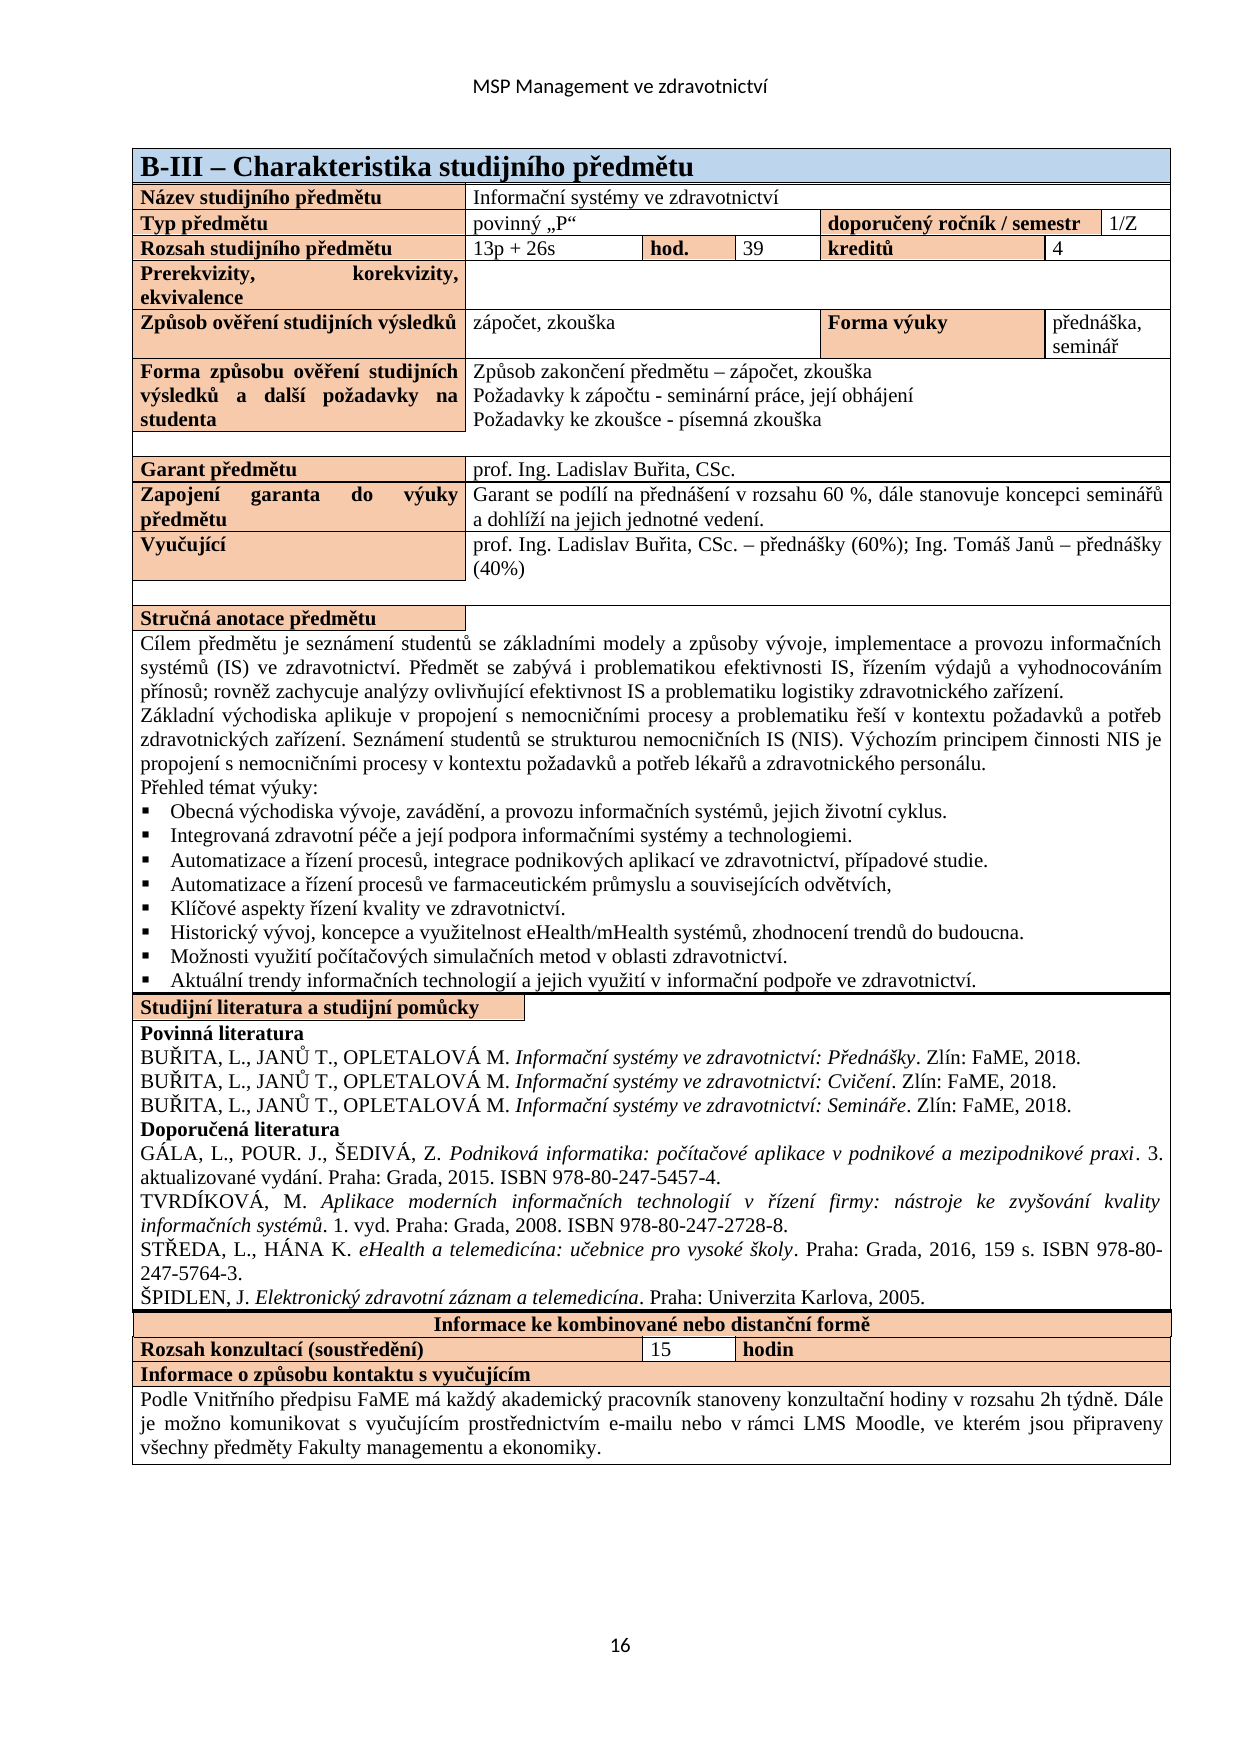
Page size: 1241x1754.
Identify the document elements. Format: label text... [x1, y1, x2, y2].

table_cell Vyučující [133, 532, 465, 580]
table_cell zápočet, zkouška [466, 310, 820, 358]
table_cell Prerekvizity, korekvizity, ekvivalence [133, 261, 465, 309]
table_cell Typ předmětu [133, 210, 465, 234]
table_cell doporučený ročník / semestr [821, 210, 1101, 234]
table_cell Povinná literatura Buřita, L., Janů T., Opletalová M. Informační systémy ve zdravotnictví: Přednášky. Zlín: FaME, 2018. Buřita, L., Janů T., Opletalová M. Informační systémy ve zdravotnictví: Cvičení. Zlín: FaME, 2018. Buřita, L., Janů T., Opletalová M. Informační systémy ve zdravotnictví: Semináře. Zlín: FaME, 2018. Doporučená literatura Gála, L., Pour. J., Šedivá, Z. Podniková informatika: počítačové aplikace v podnikové a mezipodnikové praxi. 3. aktualizované vydání. Praha: Grada, 2015. ISBN 978-80-247-5457-4. Tvrdíková, M. Aplikace moderních informačních technologií v řízení firmy: nástroje ke zvyšování kvality informačních systémů. 1. vyd. Praha: Grada, 2008. ISBN 978-80-247-2728-8. Středa, L., Hána K. eHealth a telemedicína: učebnice pro vysoké školy. Praha: Grada, 2016, 159 s. ISBN 978-80-247-5764-3. Špidlen, J. Elektronický zdravotní záznam a telemedicína. Praha: Univerzita Karlova, 2005. [133, 1020, 1170, 1309]
table_cell Forma výuky [821, 310, 1044, 358]
table_cell prof. Ing. Ladislav Buřita, CSc. – přednášky (60%); Ing. Tomáš Janů – přednášky (40%) [466, 532, 1170, 580]
table_cell hodin [736, 1338, 1170, 1361]
table_cell [525, 995, 1170, 1019]
table_cell Rozsah konzultací (soustředění) [133, 1338, 642, 1361]
table_cell prof. Ing. Ladislav Buřita, CSc. [466, 457, 1170, 481]
table_cell Garant se podílí na přednášení v rozsahu 60 %, dále stanovuje koncepci seminářů a dohlíží na jejich jednotné vedení. [466, 483, 1170, 531]
table_cell Informace ke kombinované nebo distanční formě [134, 1313, 1171, 1336]
table_header B-III – Charakteristika studijního předmětu [133, 149, 1170, 182]
table_cell 13p + 26s [466, 236, 642, 259]
table_cell Studijní literatura a studijní pomůcky [133, 995, 524, 1019]
table_cell přednáška, seminář [1046, 310, 1170, 358]
table_cell Název studijního předmětu [133, 185, 465, 209]
table_cell hod. [643, 236, 735, 259]
table_cell Podle Vnitřního předpisu FaME má každý akademický pracovník stanoveny konzultační hodiny v rozsahu 2h týdně. Dále je možno komunikovat s vyučujícím prostřednictvím e-mailu nebo v rámci LMS Moodle, ve kterém jsou připraveny všechny předměty Fakulty managementu a ekonomiky. [133, 1387, 1170, 1464]
table_cell Stručná anotace předmětu [133, 606, 465, 630]
table_cell 15 [643, 1338, 735, 1361]
table_cell [133, 580, 1170, 605]
table_cell Garant předmětu [133, 457, 465, 481]
table_cell 4 [1046, 236, 1170, 259]
table_cell 39 [736, 236, 820, 259]
table_cell Zapojení garanta do výuky předmětu [133, 483, 465, 531]
table_cell Cílem předmětu je seznámení studentů se základními modely a způsoby vývoje, implementace a provozu informačních systémů (IS) ve zdravotnictví. Předmět se zabývá i problematikou efektivnosti IS, řízením výdajů a vyhodnocováním přínosů; rovněž zachycuje analýzy ovlivňující efektivnost IS a problematiku logistiky zdravotnického zařízení. Základní východiska aplikuje v propojení s nemocničními procesy a problematiku řeší v kontextu požadavků a potřeb zdravotnických zařízení. Seznámení studentů se strukturou nemocničních IS (NIS). Výchozím principem činnosti NIS je propojení s nemocničními procesy v kontextu požadavků a potřeb lékařů a zdravotnického personálu. Přehled témat výuky: Obecná východiska vývoje, zavádění, a provozu informačních systémů, jejich životní cyklus. Integrovaná zdravotní péče a její podpora informačními systémy a technologiemi. Automatizace a řízení procesů, integrace podnikových aplikací ve zdravotnictví, případové studie. Automatizace a řízení procesů ve farmaceutickém průmyslu a souvisejících odvětvích, Klíčové aspekty řízení kvality ve zdravotnictví. Historický vývoj, koncepce a využitelnost eHealth/mHealth systémů, zhodnocení trendů do budoucna. Možnosti využití počítačových simulačních metod v oblasti zdravotnictví. Aktuální trendy informačních technologií a jejich využití v informační podpoře ve zdravotnictví. [133, 630, 1170, 992]
table_cell Forma způsobu ověření studijních výsledků a další požadavky na studenta [133, 359, 465, 431]
table_cell [133, 431, 1170, 456]
table_cell kreditů [821, 236, 1044, 259]
table_cell Rozsah studijního předmětu [133, 236, 465, 259]
table_cell Způsob zakončení předmětu – zápočet, zkouška Požadavky k zápočtu - seminární práce, její obhájení Požadavky ke zkoušce - písemná zkouška [466, 359, 1170, 431]
table_cell [466, 606, 1170, 630]
table_cell Způsob ověření studijních výsledků [133, 310, 465, 358]
table_cell Informační systémy ve zdravotnictví [466, 185, 1170, 209]
table_cell 1/Z [1102, 210, 1170, 234]
table_cell povinný „P“ [466, 210, 820, 234]
table_cell [466, 261, 1170, 309]
table_cell Informace o způsobu kontaktu s vyučujícím [133, 1362, 1170, 1386]
